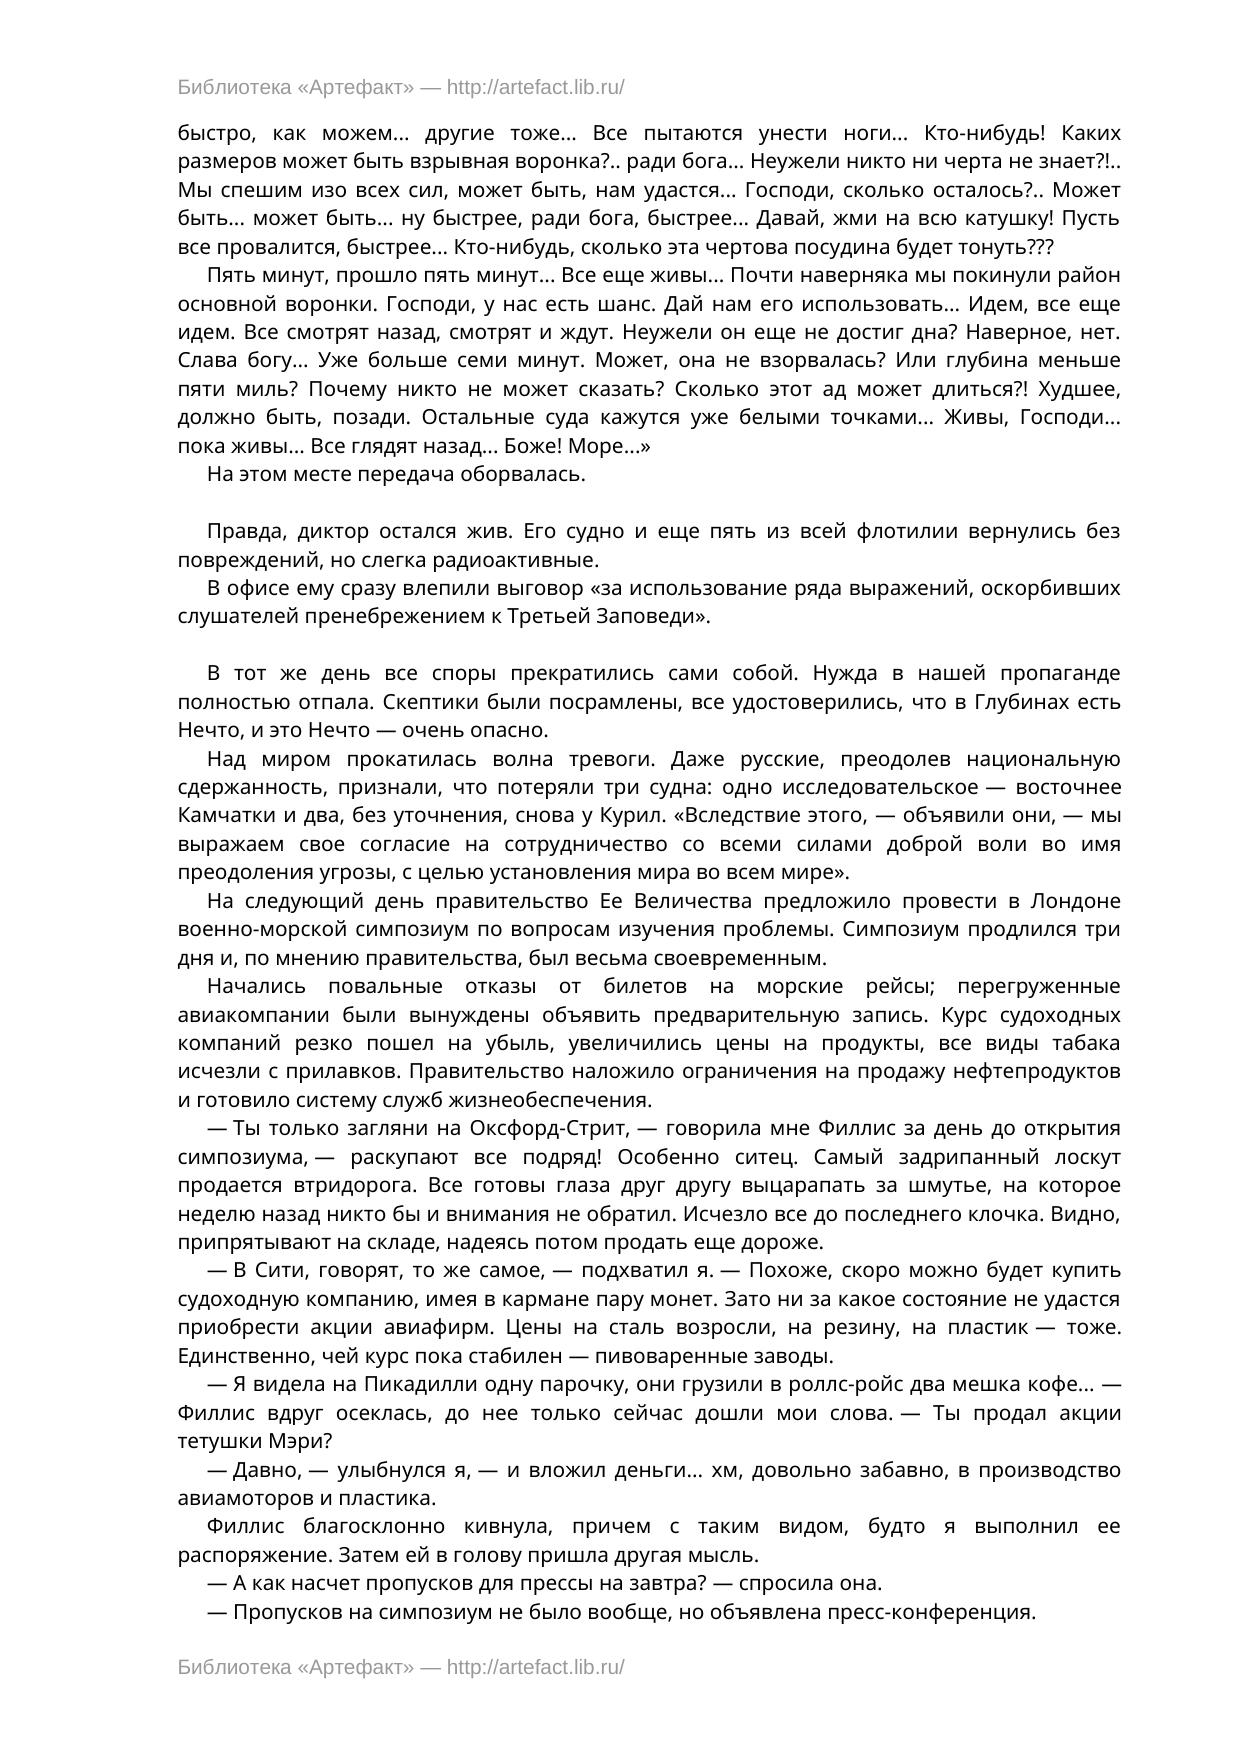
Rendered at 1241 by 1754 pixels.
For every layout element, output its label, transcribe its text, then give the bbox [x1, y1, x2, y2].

text На следующий день правительство Ее Величества предложило провести в Лондоне военно-морской симпозиум по вопросам изучения проблемы. Симпозиум продлился три дня и, по мнению правительства, был весьма своевременным. [177, 886, 1122, 971]
text Пять минут, прошло пять минут... Все еще живы... Почти наверняка мы покинули район основной воронки. Господи, у нас есть шанс. Дай нам его использовать... Идем, все еще идем. Все смотрят назад, смотрят и ждут. Неужели он еще не достиг дна? Наверное, нет. Слава богу... Уже больше семи минут. Может, она не взорвалась? Или глубина меньше пяти миль? Почему никто не может сказать? Сколько этот ад может длиться?! Худшее, должно быть, позади. Остальные суда кажутся уже белыми точками... Живы, Господи... пока живы... Все глядят назад... Боже! Море...» [177, 260, 1122, 459]
text — Ты только загляни на Оксфорд-Стрит, — говорила мне Филлис за день до открытия симпозиума, — раскупают все подряд! Особенно ситец. Самый задрипанный лоскут продается втридорога. Все готовы глаза друг другу выцарапать за шмутье, на которое неделю назад никто бы и внимания не обратил. Исчезло все до последнего клочка. Видно, припрятывают на складе, надеясь потом продать еще дороже. [177, 1113, 1122, 1256]
text — А как насчет пропусков для прессы на завтра? — спросила она. [177, 1568, 1122, 1597]
text Правда, диктор остался жив. Его судно и еще пять из всей флотилии вернулись без повреждений, но слегка радиоактивные. [177, 516, 1122, 573]
text В офисе ему сразу влепили выговор «за использование ряда выражений, оскорбивших слушателей пренебрежением к Третьей Заповеди». [177, 573, 1122, 630]
text Над миром прокатилась волна тревоги. Даже русские, преодолев национальную сдержанность, признали, что потеряли три судна: одно исследовательское — восточнее Камчатки и два, без уточнения, снова у Курил. «Вследствие этого, — объявили они, — мы выражаем свое согласие на сотрудничество со всеми силами доброй воли во имя преодоления угрозы, с целью установления мира во всем мире». [177, 744, 1122, 886]
text Начались повальные отказы от билетов на морские рейсы; перегруженные авиакомпании были вынуждены объявить предварительную запись. Курс судоходных компаний резко пошел на убыль, увеличились цены на продукты, все виды табака исчезли с прилавков. Правительство наложило ограничения на продажу нефтепродуктов и готовило систему служб жизнеобеспечения. [177, 971, 1122, 1113]
text В тот же день все споры прекратились сами собой. Нужда в нашей пропаганде полностью отпала. Скептики были посрамлены, все удостоверились, что в Глубинах есть Нечто, и это Нечто — очень опасно. [177, 658, 1122, 744]
text — Давно, — улыбнулся я, — и вложил деньги... хм, довольно забавно, в производство авиамоторов и пластика. [177, 1455, 1122, 1512]
text Филлис благосклонно кивнула, причем с таким видом, будто я выполнил ее распоряжение. Затем ей в голову пришла другая мысль. [177, 1512, 1122, 1568]
text На этом месте передача оборвалась. [177, 459, 1122, 488]
text — Я видела на Пикадилли одну парочку, они грузили в роллс-ройс два мешка кофе... — Филлис вдруг осеклась, до нее только сейчас дошли мои слова. — Ты продал акции тетушки Мэри? [177, 1369, 1122, 1455]
text — В Сити, говорят, то же самое, — подхватил я. — Похоже, скоро можно будет купить судоходную компанию, имея в кармане пару монет. Зато ни за какое состояние не удастся приобрести акции авиафирм. Цены на сталь возросли, на резину, на пластик — тоже. Единственно, чей курс пока стабилен — пивоваренные заводы. [177, 1256, 1122, 1369]
text — Пропусков на симпозиум не было вообще, но объявлена пресс-конференция. [177, 1597, 1122, 1625]
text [177, 118, 1122, 260]
